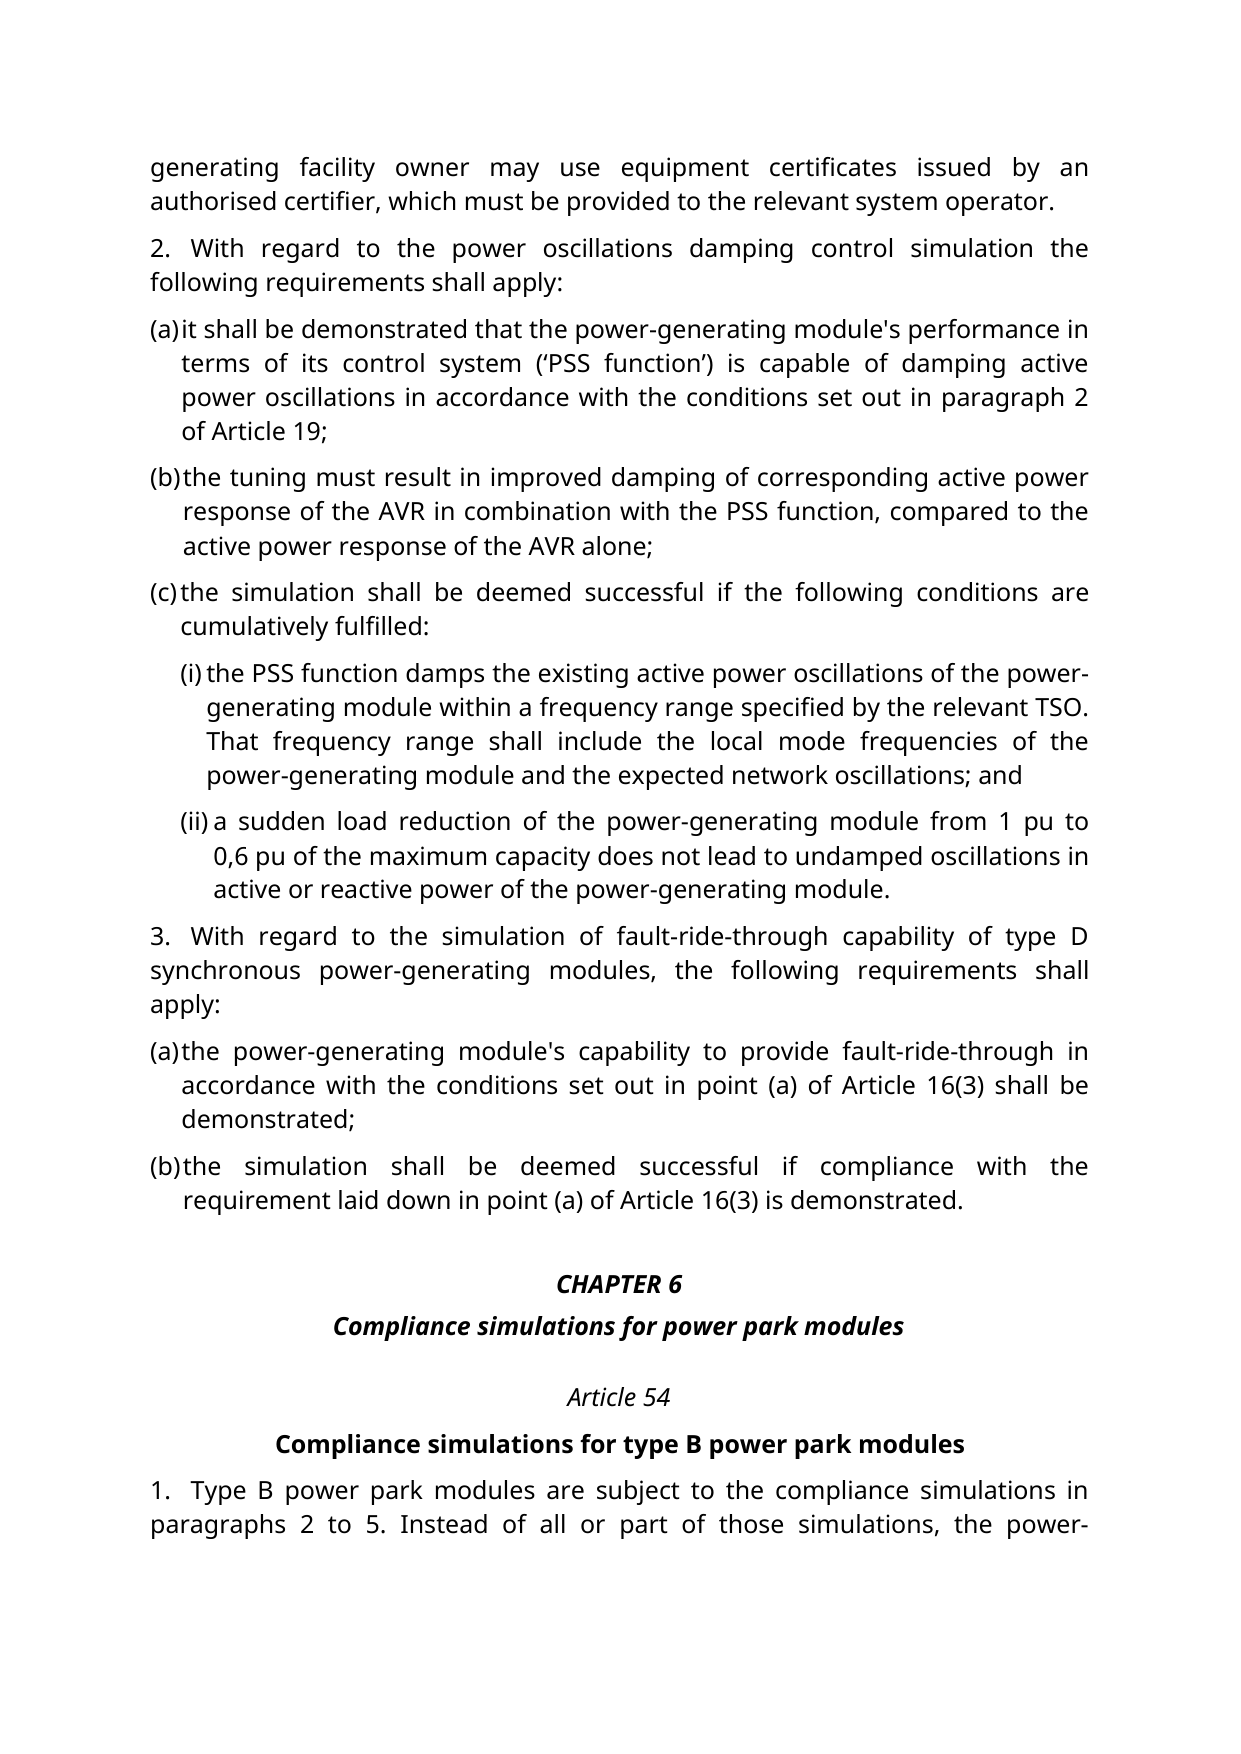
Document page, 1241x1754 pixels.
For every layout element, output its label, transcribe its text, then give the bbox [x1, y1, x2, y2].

table_header the simulation shall be deemed successful if compliance with the requirement laid down in point (a) of Article 16(3) is demonstrated. [183, 1136, 1090, 1216]
table_header (c) [150, 562, 180, 906]
text Compliance simulations for type B power park modules [150, 1426, 1090, 1460]
text Compliance simulations for power park modules [150, 1308, 1090, 1342]
table_header it shall be demonstrated that the power-generating module's performance in terms of its control system (‘PSS function’) is capable of damping active power oscillations in accordance with the conditions set out in paragraph 2 of Article 19; [181, 299, 1090, 447]
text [150, 150, 1090, 218]
table_header the power-generating module's capability to provide fault-ride-through in accordance with the conditions set out in point (a) of Article 16(3) shall be demonstrated; [181, 1021, 1090, 1136]
table_header (a) [150, 299, 181, 447]
table_header (b) [150, 448, 183, 562]
table_header (b) [150, 1136, 183, 1216]
text CHAPTER 6 [150, 1266, 1090, 1300]
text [150, 1473, 1090, 1541]
text 2. With regard to the power oscillations damping control simulation the following requirements shall apply: [150, 231, 1090, 299]
table_header (a) [150, 1021, 181, 1136]
table_header the tuning must result in improved damping of corresponding active power response of the AVR in combination with the PSS function, compared to the active power response of the AVR alone; [183, 448, 1090, 562]
table_header the simulation shall be deemed successful if the following conditions are cumulatively fulfilled: [180, 562, 1090, 906]
text Article 54 [150, 1380, 1090, 1414]
text 3. With regard to the simulation of fault-ride-through capability of type D synchronous power-generating modules, the following requirements shall apply: [150, 919, 1090, 1021]
